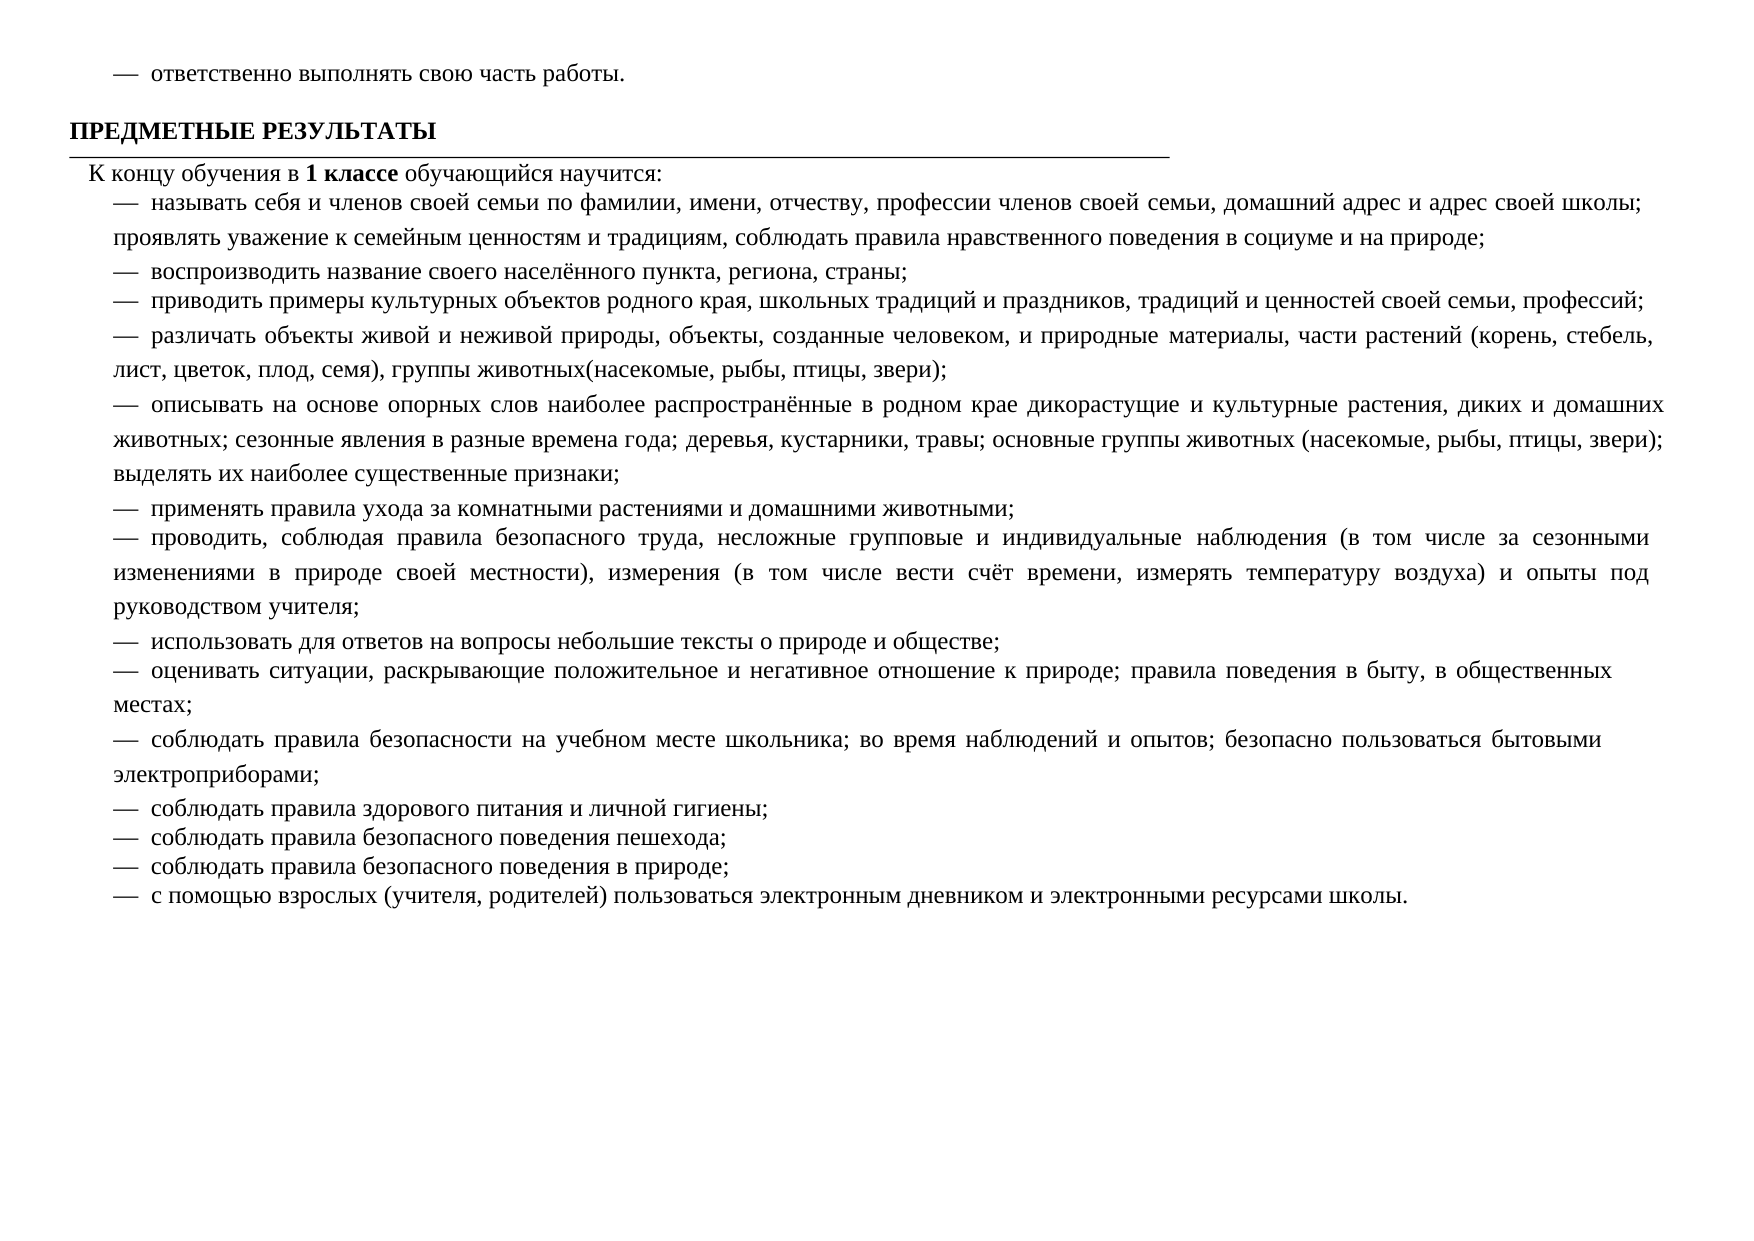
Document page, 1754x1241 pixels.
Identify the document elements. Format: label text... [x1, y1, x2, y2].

list ответственно выполнять свою часть работы. [113, 58, 1696, 87]
list соблюдать правила безопасности на учебном месте школьника; во время наблюдений и опытов; безопасно пользоваться бытовыми электроприборами; [113, 724, 1603, 787]
list с помощью взрослых (учителя, родителей) пользоваться электронным дневником и электронными ресурсами школы. [113, 880, 1558, 908]
list называть себя и членов своей семьи по фамилии, имени, отчеству, профессии членов своей семьи, домашний адрес и адрес своей школы; проявлять уважение к семейным ценностям и традициям, соблюдать правила нравственного поведения в социуме и на природе; [113, 187, 1642, 250]
list описывать на основе опорных слов наиболее распространённые в родном крае дикорастущие и культурные растения, диких и домашних животных; сезонные явления в разные времена года; деревья, кустарники, травы; основные группы животных (насекомые, рыбы, птицы, звери); выделять их наиболее существенные признаки; [113, 389, 1665, 487]
list применять правила ухода за комнатными растениями и домашними животными; [113, 493, 1696, 522]
list соблюдать правила безопасного поведения пешехода; [113, 822, 1696, 851]
list проводить, соблюдая правила безопасного труда, несложные групповые и индивидуальные наблюдения (в том числе за сезонными изменениями в природе своей местности), измерения (в том числе вести счёт времени, измерять температуру воздуха) и опыты под руководством учителя; [113, 522, 1650, 620]
list использовать для ответов на вопросы небольшие тексты о природе и обществе; [113, 626, 1696, 655]
list различать объекты живой и неживой природы, объекты, созданные человеком, и природные материалы, части растений (корень, стебель, лист, цветок, плод, семя), группы животных(насекомые, рыбы, птицы, звери); [113, 320, 1654, 383]
subtitle ПРЕДМЕТНЫЕ РЕЗУЛЬТАТЫ [69, 116, 1696, 145]
list соблюдать правила здорового питания и личной гигиены; [113, 793, 1696, 822]
list приводить примеры культурных объектов родного края, школьных традиций и праздников, традиций и ценностей своей семьи, профессий; [113, 285, 1646, 314]
list оценивать ситуации, раскрывающие положительное и негативное отношение к природе; правила поведения в быту, в общественных местах; [113, 655, 1612, 718]
text К концу обучения в 1 классе обучающийся научится: [88, 145, 1696, 187]
list воспроизводить название своего населённого пункта, региона, страны; [113, 256, 1696, 285]
list соблюдать правила безопасного поведения в природе; [113, 851, 1696, 880]
